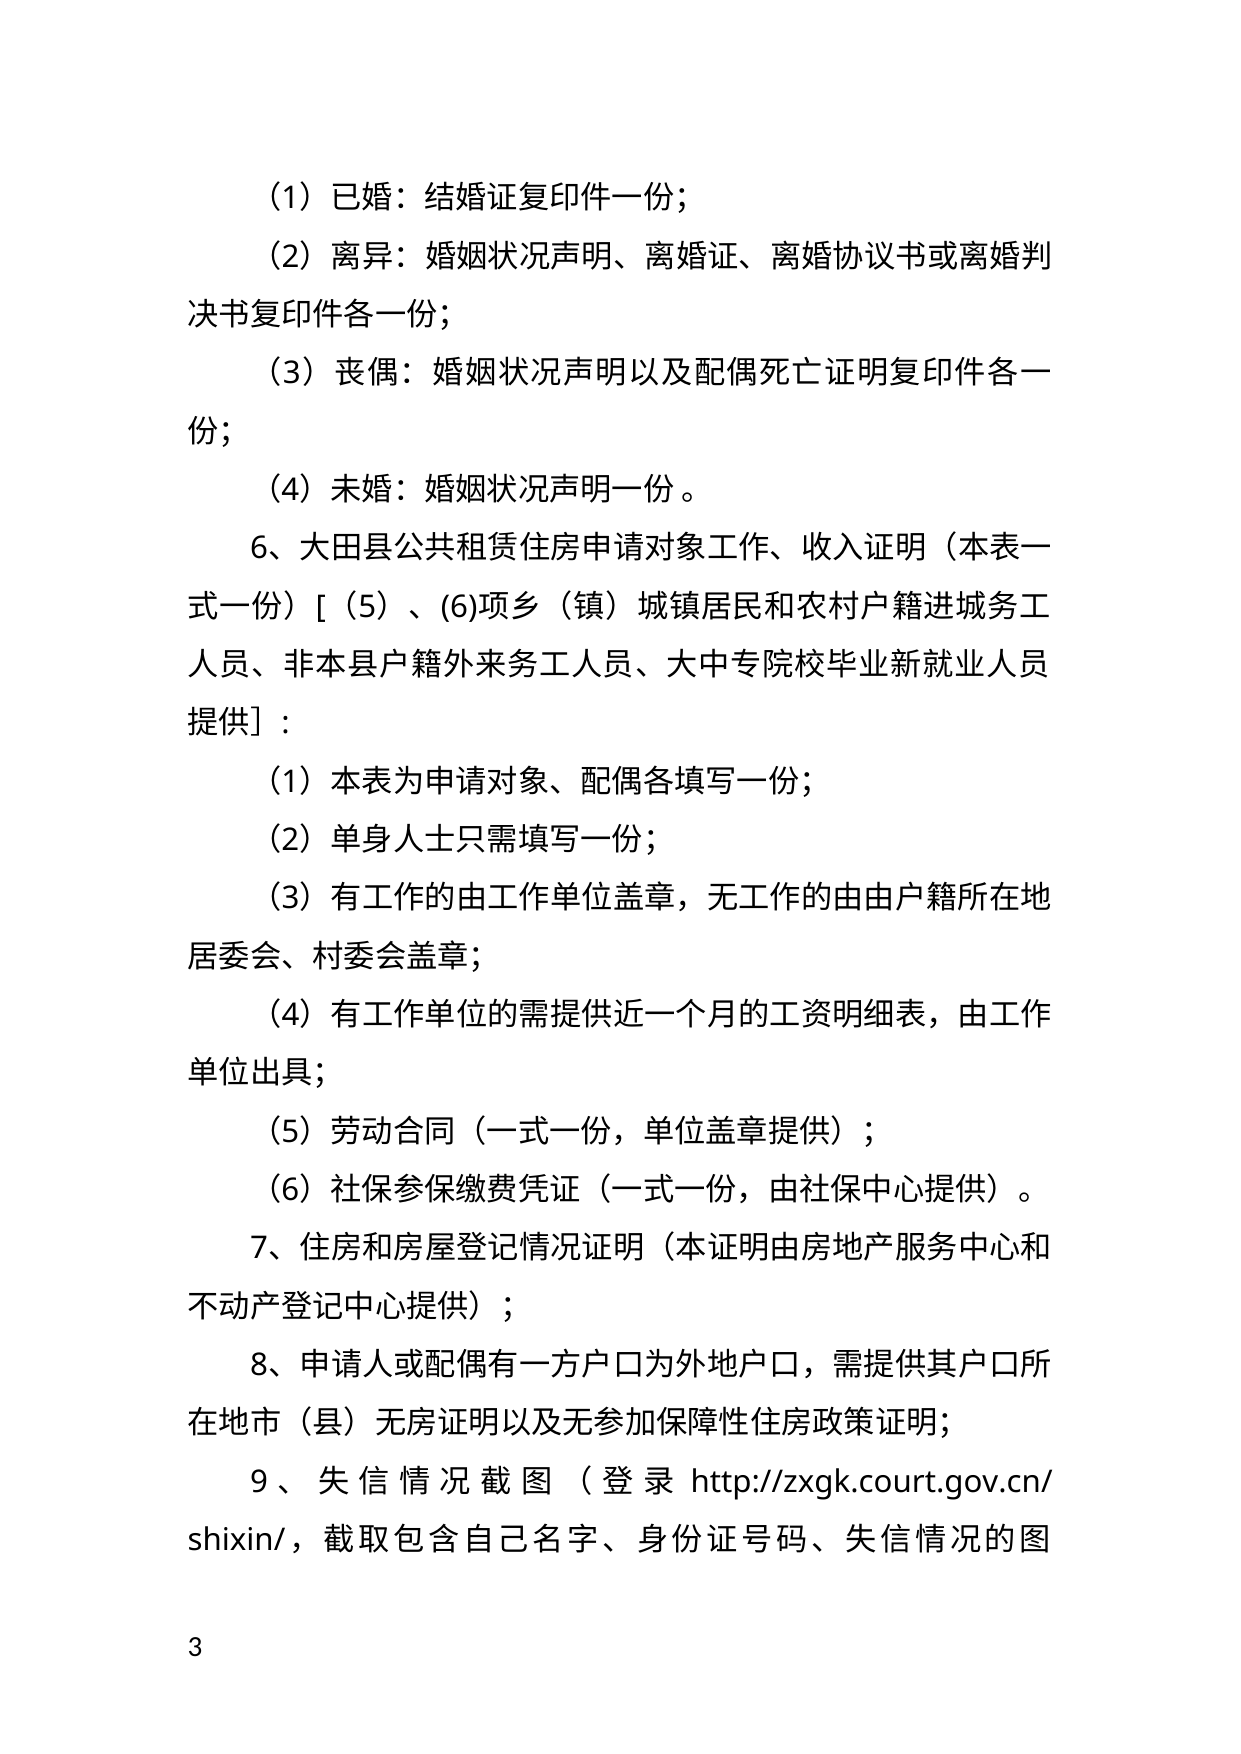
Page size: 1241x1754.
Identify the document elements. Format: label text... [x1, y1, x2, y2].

text （2）单身人士只需填写一份； [187, 804, 1053, 862]
text 7、住房和房屋登记情况证明（本证明由房地产服务中心和不动产登记中心提供）； [187, 1212, 1053, 1329]
text （6）社保参保缴费凭证（一式一份，由社保中心提供）。 [187, 1154, 1053, 1212]
text （3）丧偶：婚姻状况声明以及配偶死亡证明复印件各一份； [187, 337, 1053, 454]
text （5）劳动合同（一式一份，单位盖章提供）； [187, 1095, 1053, 1154]
text （4）未婚：婚姻状况声明一份 。 [187, 454, 1053, 512]
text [187, 1445, 1053, 1562]
text （4）有工作单位的需提供近一个月的工资明细表，由工作单位出具； [187, 979, 1053, 1095]
text （3）有工作的由工作单位盖章，无工作的由由户籍所在地居委会、村委会盖章； [187, 862, 1053, 979]
text （2）离异：婚姻状况声明、离婚证、离婚协议书或离婚判决书复印件各一份； [187, 220, 1053, 337]
text （1）已婚：结婚证复印件一份； [187, 162, 1053, 220]
text 8、申请人或配偶有一方户口为外地户口，需提供其户口所在地市（县）无房证明以及无参加保障性住房政策证明； [187, 1329, 1053, 1445]
text 6、大田县公共租赁住房申请对象工作、收入证明（本表一式一份）[（5）、(6)项乡（镇）城镇居民和农村户籍进城务工人员、非本县户籍外来务工人员、大中专院校毕业新就业人员提供］: [187, 512, 1053, 745]
text （1）本表为申请对象、配偶各填写一份； [187, 745, 1053, 804]
